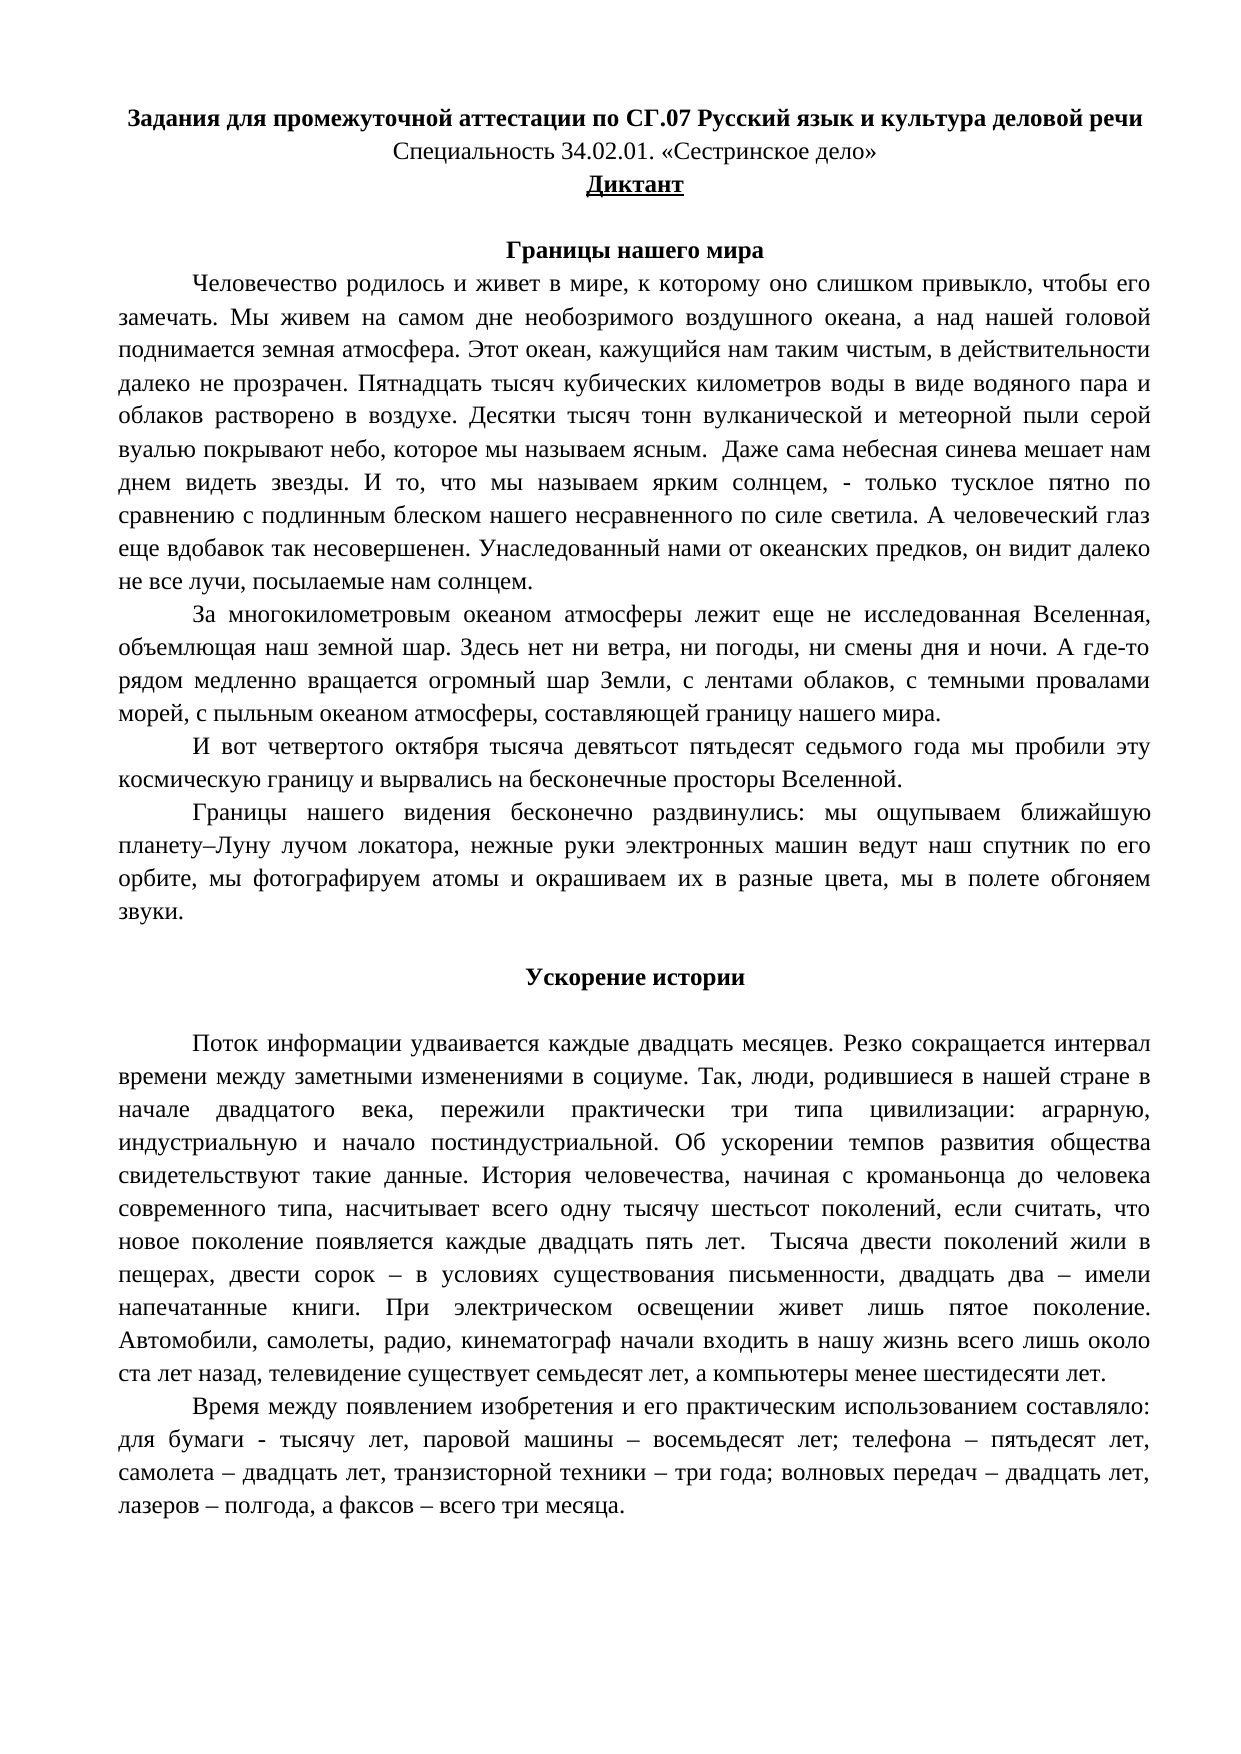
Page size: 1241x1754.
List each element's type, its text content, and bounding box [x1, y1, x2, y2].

text Ускорение истории [118, 962, 1152, 991]
text Специальность 34.02.01. «Сестринское дело» [118, 136, 1152, 165]
text Поток информации удваивается каждые двадцать месяцев. Резко сокращается интервал времени между заметными изменениями в социуме. Так, люди, родившиеся в нашей стране в начале двадцатого века, пережили практически три типа цивилизации: аграрную, индустриальную и начало постиндустриальной. Об ускорении темпов развития общества свидетельствуют такие данные. История человечества, начиная с кроманьонца до человека современного типа, насчитывает всего одну тысячу шестьсот поколений, если считать, что новое поколение появляется каждые двадцать пять лет. Тысяча двести поколений жили в пещерах, двести сорок – в условиях существования письменности, двадцать два – имели напечатанные книги. При электрическом освещении живет лишь пятое поколение. Автомобили, самолеты, радио, кинематограф начали входить в нашу жизнь всего лишь около ста лет назад, телевидение существует семьдесят лет, а компьютеры менее шестидесяти лет. [118, 1028, 1152, 1387]
text Задания для промежуточной аттестации по СГ.07 Русский язык и культура деловой речи [118, 103, 1152, 132]
text Границы нашего мира [118, 236, 1152, 264]
text Человечество родилось и живет в мире, к которому оно слишком привыкло, чтобы его замечать. Мы живем на самом дне необозримого воздушного океана, а над нашей головой поднимается земная атмосфера. Этот океан, кажущийся нам таким чистым, в действительности далеко не прозрачен. Пятнадцать тысяч кубических километров воды в виде водяного пара и облаков растворено в воздухе. Десятки тысяч тонн вулканической и метеорной пыли серой вуалью покрывают небо, которое мы называем ясным. Даже сама небесная синева мешает нам днем видеть звезды. И то, что мы называем ярким солнцем, - только тусклое пятно по сравнению с подлинным блеском нашего несравненного по силе светила. А человеческий глаз еще вдобавок так несовершенен. Унаследованный нами от океанских предков, он видит далеко не все лучи, посылаемые нам солнцем. [118, 268, 1152, 594]
text И вот четвертого октября тысяча девятьсот пятьдесят седьмого года мы пробили эту космическую границу и вырвались на бесконечные просторы Вселенной. [118, 731, 1152, 793]
text Диктант [118, 169, 1152, 198]
text За многокилометровым океаном атмосферы лежит еще не исследованная Вселенная, объемлющая наш земной шар. Здесь нет ни ветра, ни погоды, ни смены дня и ночи. А где-то рядом медленно вращается огромный шар Земли, с лентами облаков, с темными провалами морей, с пыльным океаном атмосферы, составляющей границу нашего мира. [118, 599, 1152, 727]
text Время между появлением изобретения и его практическим использованием составляло: для бумаги - тысячу лет, паровой машины – восемьдесят лет; телефона – пятьдесят лет, самолета – двадцать лет, транзисторной техники – три года; волновых передач – двадцать лет, лазеров – полгода, а факсов – всего три месяца. [118, 1391, 1152, 1519]
text Границы нашего видения бесконечно раздвинулись: мы ощупываем ближайшую планету–Луну лучом локатора, нежные руки электронных машин ведут наш спутник по его орбите, мы фотографируем атомы и окрашиваем их в разные цвета, мы в полете обгоняем звуки. [118, 797, 1152, 925]
